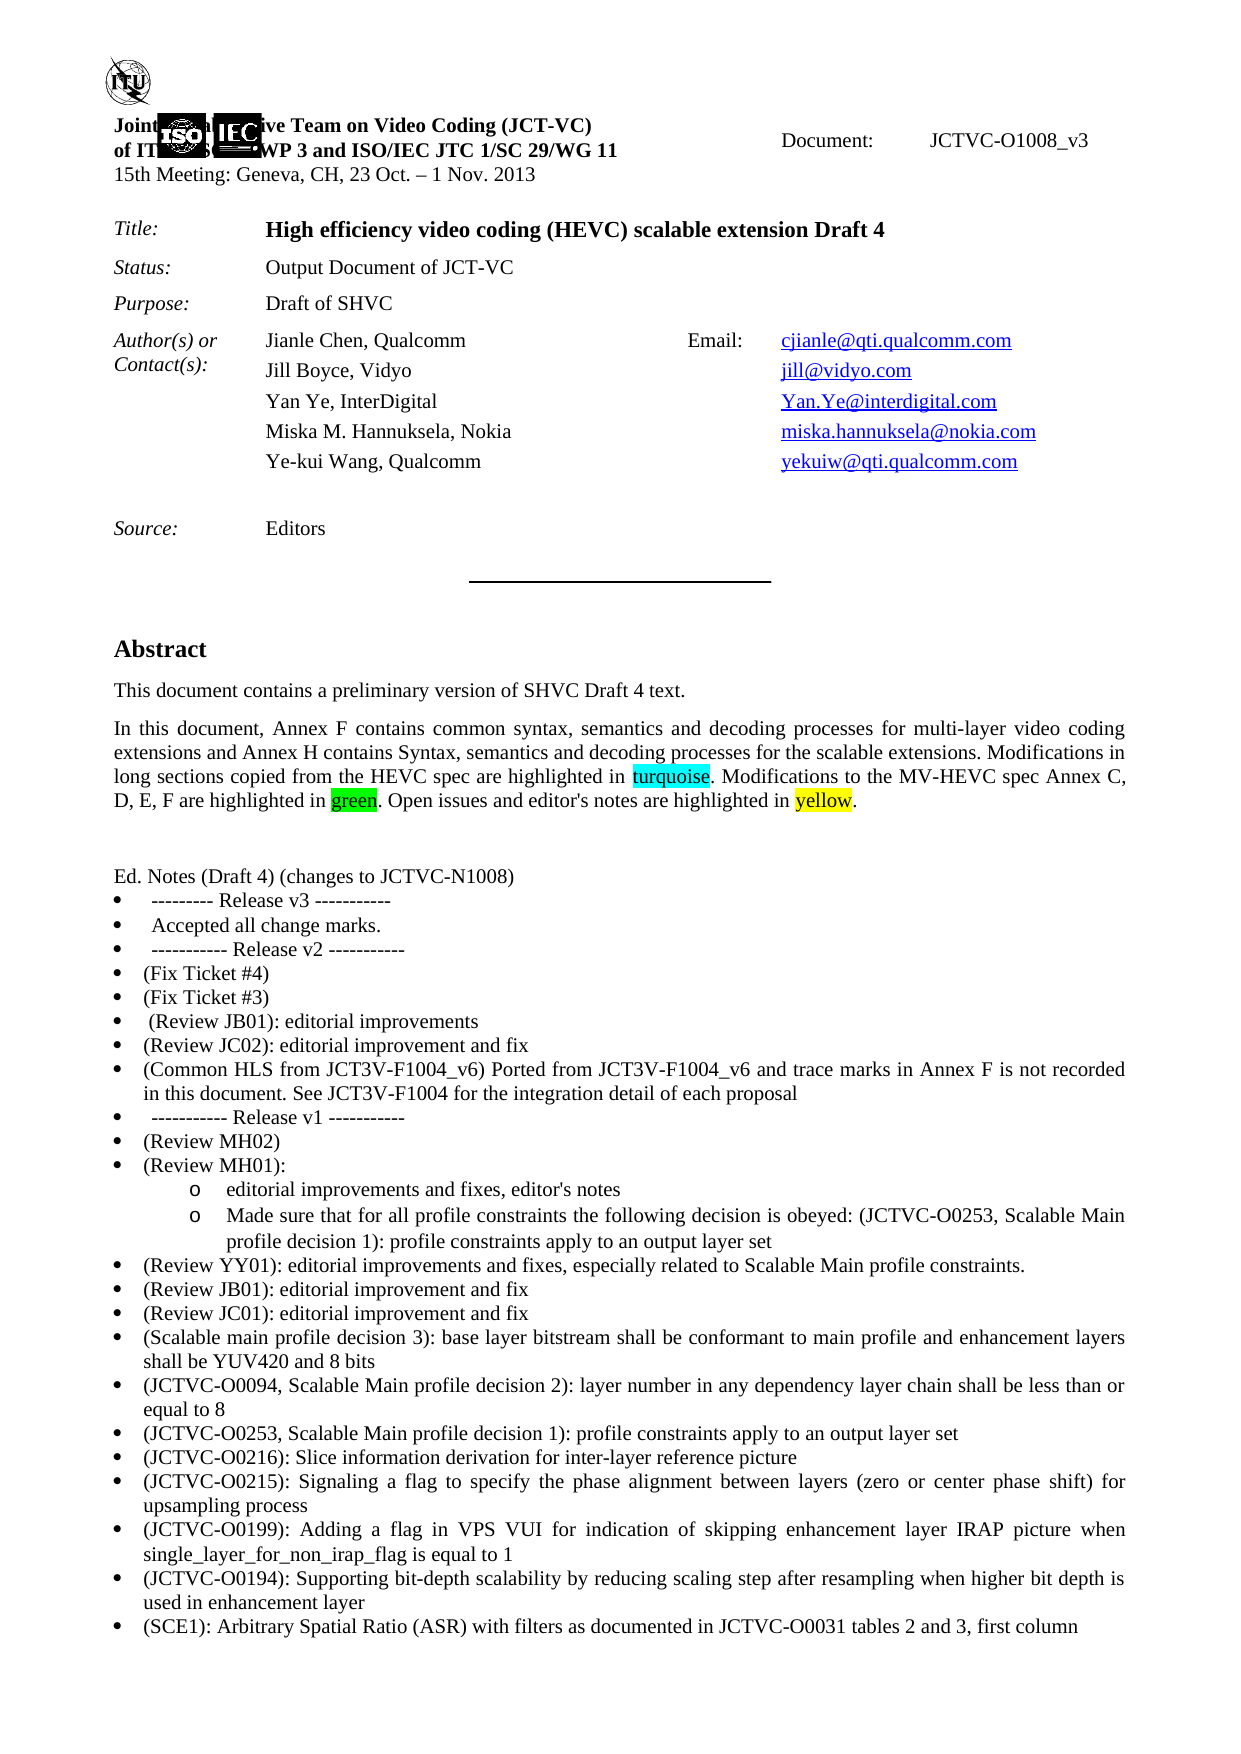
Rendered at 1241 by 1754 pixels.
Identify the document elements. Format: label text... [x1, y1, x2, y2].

picture [157, 113, 206, 158]
table_cell cjianle@qti.qualcomm.com jill@vidyo.com Yan.Ye@interdigital.com miska.hannuksela@nokia.com yekuiw@qti.qualcomm.com [770, 322, 1100, 510]
text ----------- Release v2 ----------- [113, 937, 1127, 961]
table_cell Output Document of JCT-VC [254, 249, 1100, 285]
text (JCTVC-O0216): Slice information derivation for inter-layer reference picture [113, 1445, 1127, 1469]
text (Review MH02) [113, 1129, 1127, 1153]
text (JCTVC-O0094, Scalable Main profile decision 2): layer number in any dependency layer chain shall be less than or equal to 8 [113, 1373, 1127, 1421]
text (Review JB01): editorial improvements [113, 1009, 1127, 1033]
text (JCTVC-O0194): Supporting bit-depth scalability by reducing scaling step after resampling when higher bit depth is used in enhancement layer [113, 1566, 1127, 1614]
table_cell Editors [254, 510, 1100, 546]
table_cell Jianle Chen, Qualcomm Jill Boyce, Vidyo Yan Ye, InterDigital Miska M. Hannuksela, Nokia Ye-kui Wang, Qualcomm [254, 322, 676, 510]
text (Review JC01): editorial improvement and fix [113, 1301, 1127, 1325]
text (Fix Ticket #3) [113, 985, 1127, 1009]
picture [213, 113, 262, 158]
table_cell Purpose: [102, 285, 254, 322]
text (Common HLS from JCT3V-F1004_v6) Ported from JCT3V-F1004_v6 and trace marks in Annex F is not recorded in this document. See JCT3V-F1004 for the integration detail of each proposal [113, 1057, 1127, 1105]
table_header High efficiency video coding (HEVC) scalable extension Draft 4 [254, 210, 1100, 248]
table_cell Email: [676, 322, 770, 510]
text (Scalable main profile decision 3): base layer bitstream shall be conformant to main profile and enhancement layers shall be YUV420 and 8 bits [113, 1325, 1127, 1373]
text (JCTVC-O0199): Adding a flag in VPS VUI for indication of skipping enhancement layer IRAP picture when single_layer_for_non_irap_flag is equal to 1 [113, 1517, 1127, 1566]
list Made sure that for all profile constraints the following decision is obeyed: (JCTVC-O0253, Scalable Main profile decision 1): profile constraints apply to an output layer set [188, 1203, 1127, 1253]
text Accepted all change marks. [113, 912, 1127, 937]
text (JCTVC-O0215): Signaling a flag to specify the phase alignment between layers (zero or center phase shift) for upsampling process [113, 1469, 1127, 1517]
list editorial improvements and fixes, editor's notes [188, 1177, 1127, 1203]
text (Fix Ticket #4) [113, 961, 1127, 985]
text (Review YY01): editorial improvements and fixes, especially related to Scalable Main profile constraints. [113, 1253, 1127, 1277]
table_header Title: [102, 210, 254, 248]
text ----------- Release v1 ----------- [113, 1105, 1127, 1129]
text (Review MH01): [113, 1153, 1127, 1177]
table_header Document: JCTVC-O1008_v3 [770, 114, 1100, 186]
table_cell Source: [102, 510, 254, 546]
text (Review JC02): editorial improvement and fix [113, 1033, 1127, 1057]
text (SCE1): Arbitrary Spatial Ratio (ASR) with filters as documented in JCTVC-O0031 tables 2 and 3, first column [113, 1614, 1127, 1638]
text (Review JB01): editorial improvement and fix [113, 1277, 1127, 1301]
subtitle Abstract [113, 634, 1127, 663]
text This document contains a preliminary version of SHVC Draft 4 text. [113, 677, 1127, 702]
text Ed. Notes (Draft 4) (changes to JCTVC-N1008) [113, 864, 1127, 888]
table_cell Status: [102, 249, 254, 285]
table_cell Author(s) or Contact(s): [102, 322, 254, 510]
text --------- Release v3 ----------- [113, 888, 1127, 912]
table_cell Draft of SHVC [254, 285, 1100, 322]
table_header Joint Collaborative Team on Video Coding (JCT-VC) of ITU-T SG 16 WP 3 and ISO/IEC JTC 1/SC 29/WG 11 15th Meeting: Geneva, CH, 23 Oct. – 1 Nov. 2013 [102, 114, 770, 186]
text _____________________________ [113, 561, 1127, 584]
text In this document, Annex F contains common syntax, semantics and decoding processes for multi-layer video coding extensions and Annex H contains Syntax, semantics and decoding processes for the scalable extensions. Modifications in long sections copied from the HEVC spec are highlighted in turquoise. Modifications to the MV-HEVC spec Annex C, D, E, F are highlighted in green. Open issues and editor's notes are highlighted in yellow. [113, 716, 1127, 812]
text (JCTVC-O0253, Scalable Main profile decision 1): profile constraints apply to an output layer set [113, 1421, 1127, 1445]
